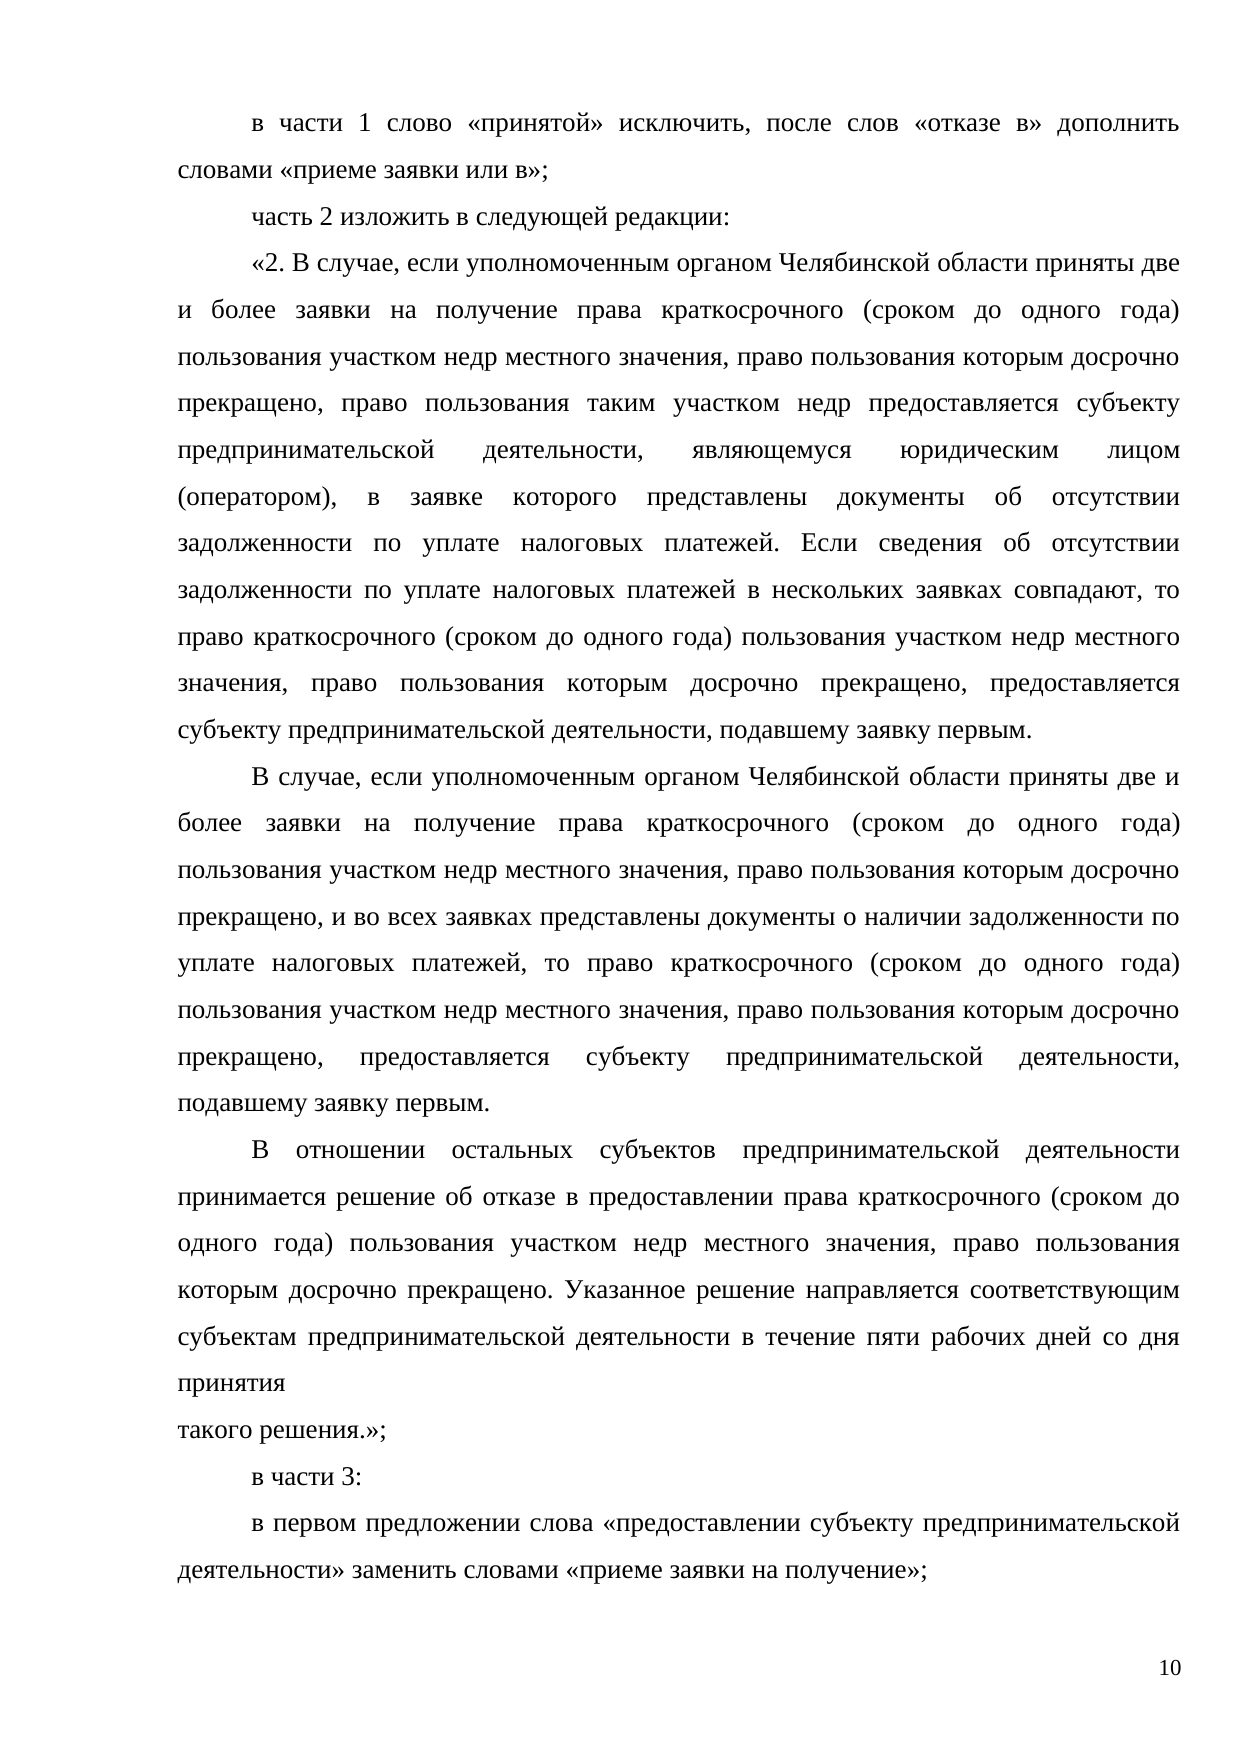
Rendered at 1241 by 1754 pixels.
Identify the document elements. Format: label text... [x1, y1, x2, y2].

text В отношении остальных субъектов предпринимательской деятельности принимается решение об отказе в предоставлении права краткосрочного (сроком до одного года) пользования участком недр местного значения, право пользования которым досрочно прекращено. Указанное решение направляется соответствующим субъектам предпринимательской деятельности в течение пяти рабочих дней со дня принятия такого решения.»; [177, 1133, 1181, 1444]
text в части 1 слово «принятой» исключить, после слов «отказе в» дополнить словами «приеме заявки или в»; [177, 106, 1181, 184]
text часть 2 изложить в следующей редакции: [177, 200, 1181, 231]
text В случае, если уполномоченным органом Челябинской области приняты две и более заявки на получение права краткосрочного (сроком до одного года) пользования участком недр местного значения, право пользования которым досрочно прекращено, и во всех заявках представлены документы о наличии задолженности по уплате налоговых платежей, то право краткосрочного (сроком до одного года) пользования участком недр местного значения, право пользования которым досрочно прекращено, предоставляется субъекту предпринимательской деятельности, подавшему заявку первым. [177, 760, 1181, 1117]
text в части 3: [177, 1460, 1181, 1491]
text в первом предложении слова «предоставлении субъекту предпринимательской деятельности» заменить словами «приеме заявки на получение»; [177, 1506, 1181, 1584]
text «2. В случае, если уполномоченным органом Челябинской области приняты две и более заявки на получение права краткосрочного (сроком до одного года) пользования участком недр местного значения, право пользования которым досрочно прекращено, право пользования таким участком недр предоставляется субъекту предпринимательской деятельности, являющемуся юридическим лицом (оператором), в заявке которого представлены документы об отсутствии задолженности по уплате налоговых платежей. Если сведения об отсутствии задолженности по уплате налоговых платежей в нескольких заявках совпадают, то право краткосрочного (сроком до одного года) пользования участком недр местного значения, право пользования которым досрочно прекращено, предоставляется субъекту предпринимательской деятельности, подавшему заявку первым. [177, 246, 1181, 744]
